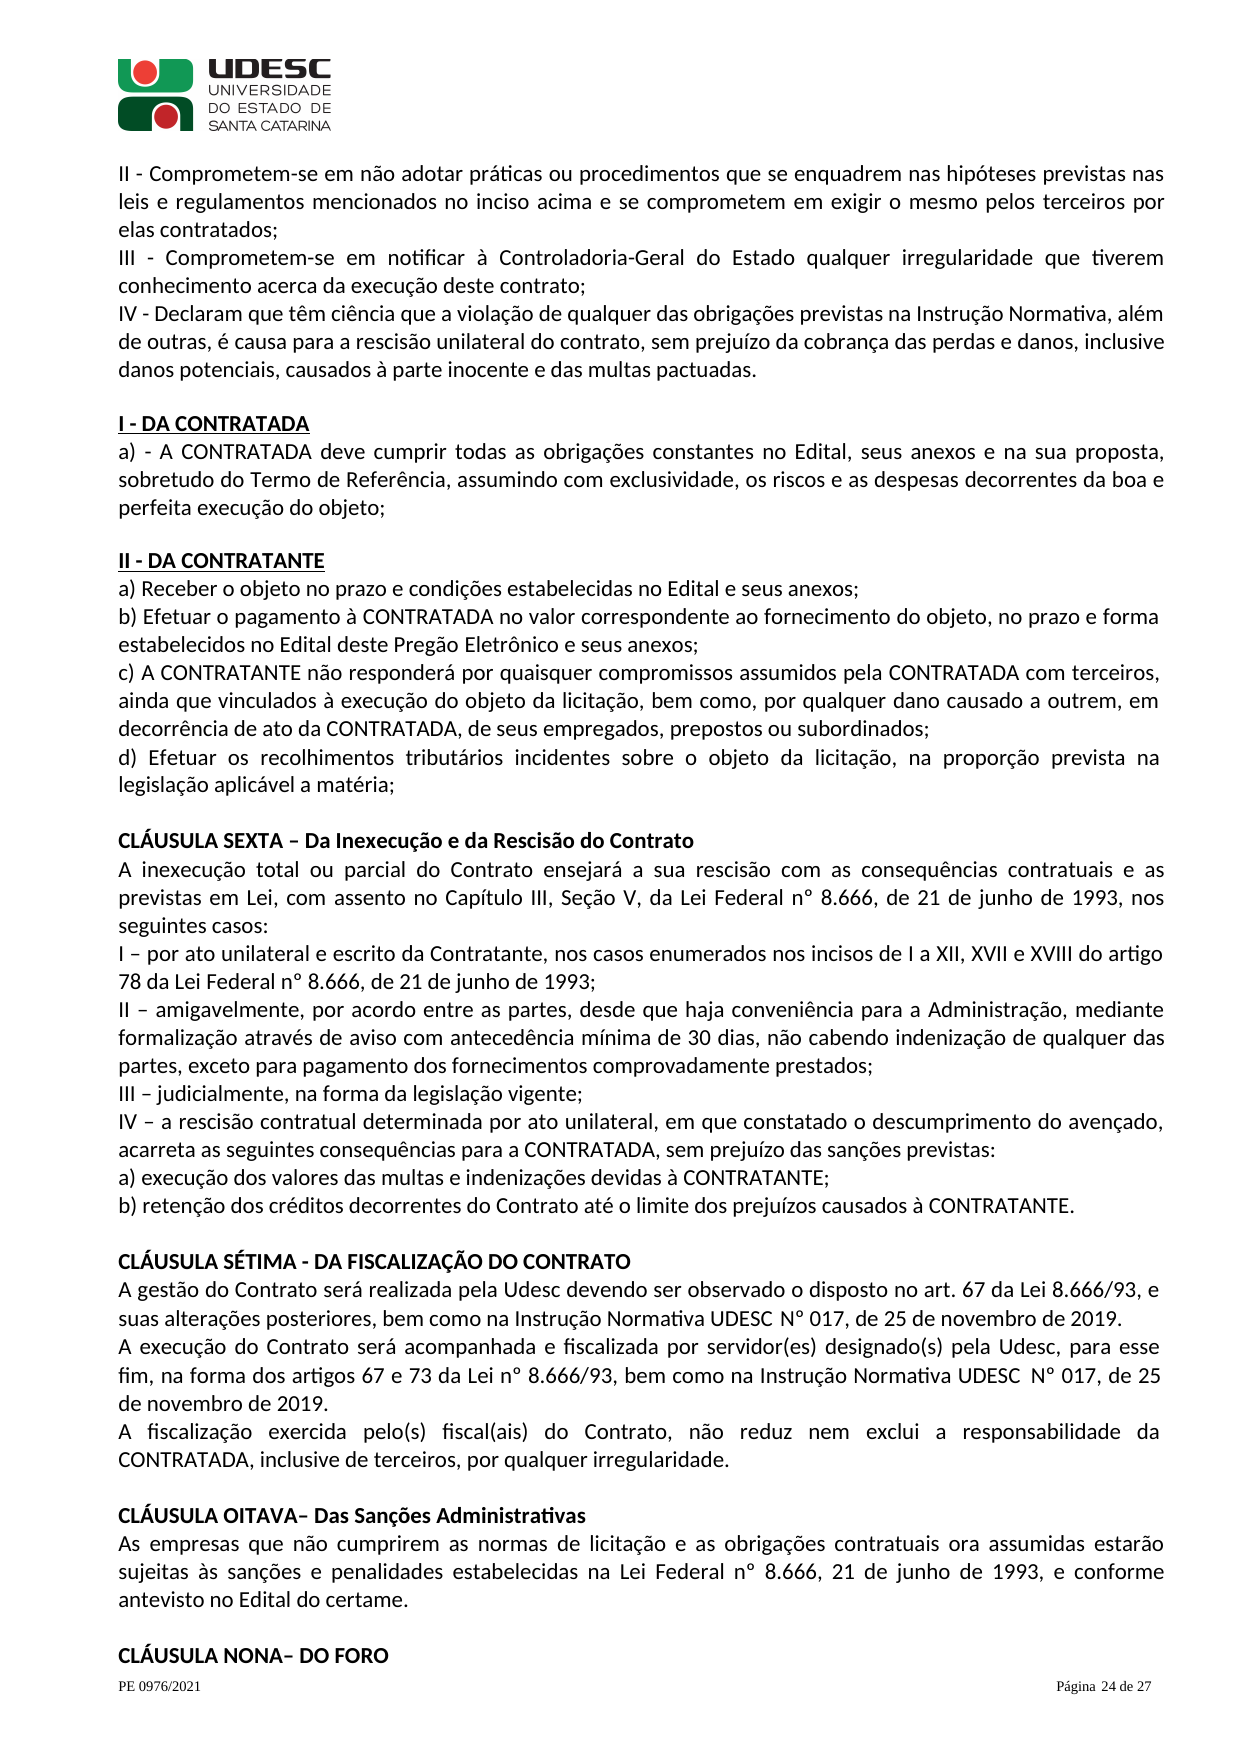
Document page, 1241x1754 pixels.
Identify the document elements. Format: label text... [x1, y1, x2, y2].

text As empresas que não cumprirem as normas de licitação e as obrigações contratuais ora assumidas estarão sujeitas às sanções e penalidades estabelecidas na Lei Federal nº 8.666, 21 de junho de 1993, e conforme antevisto no Edital do certame. [118, 1529, 1166, 1613]
text A inexecução total ou parcial do Contrato ensejará a sua rescisão com as consequências contratuais e as previstas em Lei, com assento no Capítulo III, Seção V, da Lei Federal nº 8.666, de 21 de junho de 1993, nos seguintes casos: [118, 855, 1166, 939]
text A gestão do Contrato será realizada pela Udesc devendo ser observado o disposto no art. 67 da Lei 8.666/93, e suas alterações posteriores, bem como na Instrução Normativa UDESC Nº 017, de 25 de novembro de 2019. [118, 1275, 1162, 1332]
text CLÁUSULA NONA– DO FORO [118, 1641, 1166, 1669]
text d) Efetuar os recolhimentos tributários incidentes sobre o objeto da licitação, na proporção prevista na legislação aplicável a matéria; [118, 743, 1162, 799]
text II - DA CONTRATANTE [118, 546, 1166, 574]
text A execução do Contrato será acompanhada e fiscalizada por servidor(es) designado(s) pela Udesc, para esse fim, na forma dos artigos 67 e 73 da Lei nº 8.666/93, bem como na Instrução Normativa UDESC Nº 017, de 25 de novembro de 2019. [118, 1332, 1162, 1417]
text a) Receber o objeto no prazo e condições estabelecidas no Edital e seus anexos; [118, 574, 1162, 602]
text III – judicialmente, na forma da legislação vigente; [118, 1079, 1166, 1107]
text I – por ato unilateral e escrito da Contratante, nos casos enumerados nos incisos de I a XII, XVII e XVIII do artigo 78 da Lei Federal nº 8.666, de 21 de junho de 1993; [118, 939, 1166, 995]
text IV – a rescisão contratual determinada por ato unilateral, em que constatado o descumprimento do avençado, acarreta as seguintes consequências para a CONTRATADA, sem prejuízo das sanções previstas: [118, 1107, 1166, 1163]
text IV - Declaram que têm ciência que a violação de qualquer das obrigações previstas na Instrução Normativa, além de outras, é causa para a rescisão unilateral do contrato, sem prejuízo da cobrança das perdas e danos, inclusive danos potenciais, causados à parte inocente e das multas pactuadas. [118, 299, 1166, 383]
text b) retenção dos créditos decorrentes do Contrato até o limite dos prejuízos causados à CONTRATANTE. [118, 1191, 1166, 1219]
text a) - A CONTRATADA deve cumprir todas as obrigações constantes no Edital, seus anexos e na sua proposta, sobretudo do Termo de Referência, assumindo com exclusividade, os riscos e as despesas decorrentes da boa e perfeita execução do objeto; [118, 437, 1166, 521]
text A fiscalização exercida pelo(s) fiscal(ais) do Contrato, não reduz nem exclui a responsabilidade da CONTRATADA, inclusive de terceiros, por qualquer irregularidade. [118, 1417, 1162, 1473]
text b) Efetuar o pagamento à CONTRATADA no valor correspondente ao fornecimento do objeto, no prazo e forma estabelecidos no Edital deste Pregão Eletrônico e seus anexos; [118, 602, 1162, 658]
text II – amigavelmente, por acordo entre as partes, desde que haja conveniência para a Administração, mediante formalização através de aviso com antecedência mínima de 30 dias, não cabendo indenização de qualquer das partes, exceto para pagamento dos fornecimentos comprovadamente prestados; [118, 995, 1166, 1079]
text III - Comprometem-se em notificar à Controladoria-Geral do Estado qualquer irregularidade que tiverem conhecimento acerca da execução deste contrato; [118, 243, 1166, 299]
text c) A CONTRATANTE não responderá por quaisquer compromissos assumidos pela CONTRATADA com terceiros, ainda que vinculados à execução do objeto da licitação, bem como, por qualquer dano causado a outrem, em decorrência de ato da CONTRATADA, de seus empregados, prepostos ou subordinados; [118, 658, 1162, 743]
picture [118, 59, 331, 131]
text CLÁUSULA OITAVA– Das Sanções Administrativas [118, 1501, 1166, 1529]
text a) execução dos valores das multas e indenizações devidas à CONTRATANTE; [118, 1163, 1166, 1191]
text CLÁUSULA SEXTA – Da Inexecução e da Rescisão do Contrato [118, 827, 1166, 855]
text II - Comprometem-se em não adotar práticas ou procedimentos que se enquadrem nas hipóteses previstas nas leis e regulamentos mencionados no inciso acima e se comprometem em exigir o mesmo pelos terceiros por elas contratados; [118, 159, 1166, 243]
text I - DA CONTRATADA [118, 409, 1166, 437]
text CLÁUSULA SÉTIMA - DA FISCALIZAÇÃO DO CONTRATO [118, 1247, 1166, 1275]
